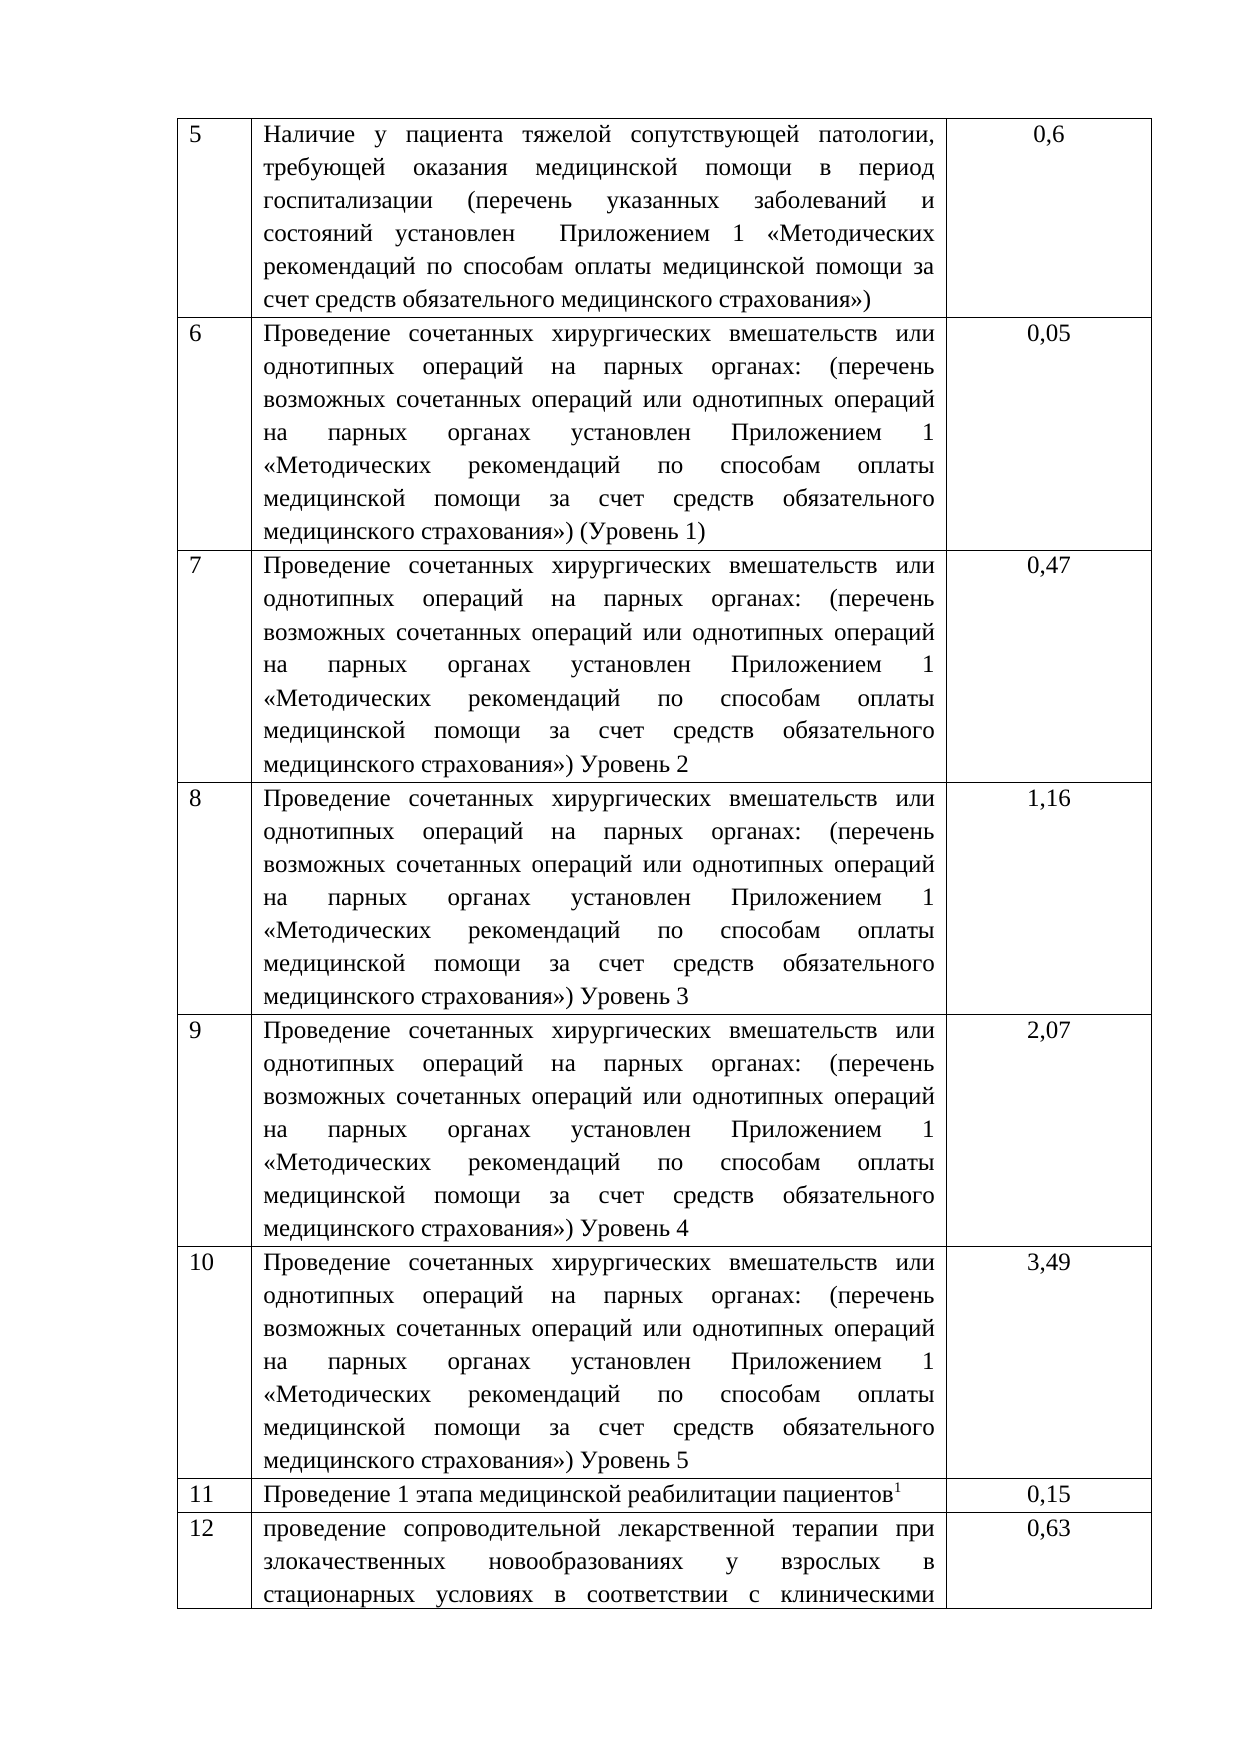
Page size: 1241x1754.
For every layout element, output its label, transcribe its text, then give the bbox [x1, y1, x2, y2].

table_cell 8 [178, 783, 251, 1014]
table_cell Проведение сочетанных хирургических вмешательств или однотипных операций на парных органах: (перечень возможных сочетанных операций или однотипных операций на парных органах установлен Приложением 1 «Методических рекомендаций по способам оплаты медицинской помощи за счет средств обязательного медицинского страхования») Уровень 5 [252, 1247, 946, 1478]
table_cell Проведение 1 этапа медицинской реабилитации пациентов1 [252, 1479, 946, 1512]
table_cell 0,63 [947, 1513, 1151, 1608]
table_cell 10 [178, 1247, 251, 1478]
table_cell 0,15 [947, 1479, 1151, 1512]
table_cell 9 [178, 1015, 251, 1246]
table_cell 11 [178, 1479, 251, 1512]
table_cell 6 [178, 318, 251, 549]
table_cell 3,49 [947, 1247, 1151, 1478]
table_cell Проведение сочетанных хирургических вмешательств или однотипных операций на парных органах: (перечень возможных сочетанных операций или однотипных операций на парных органах установлен Приложением 1 «Методических рекомендаций по способам оплаты медицинской помощи за счет средств обязательного медицинского страхования») (Уровень 1) [252, 318, 946, 549]
table_cell Наличие у пациента тяжелой сопутствующей патологии, требующей оказания медицинской помощи в период госпитализации (перечень указанных заболеваний и состояний установлен Приложением 1 «Методических рекомендаций по способам оплаты медицинской помощи за счет средств обязательного медицинского страхования») [252, 119, 946, 317]
table_cell Проведение сочетанных хирургических вмешательств или однотипных операций на парных органах: (перечень возможных сочетанных операций или однотипных операций на парных органах установлен Приложением 1 «Методических рекомендаций по способам оплаты медицинской помощи за счет средств обязательного медицинского страхования») Уровень 4 [252, 1015, 946, 1246]
table_cell 0,47 [947, 551, 1151, 782]
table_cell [252, 1513, 946, 1608]
table_cell 2,07 [947, 1015, 1151, 1246]
table_cell 12 [178, 1513, 251, 1608]
table_cell 0,05 [947, 318, 1151, 549]
table_cell Проведение сочетанных хирургических вмешательств или однотипных операций на парных органах: (перечень возможных сочетанных операций или однотипных операций на парных органах установлен Приложением 1 «Методических рекомендаций по способам оплаты медицинской помощи за счет средств обязательного медицинского страхования») Уровень 3 [252, 783, 946, 1014]
table_cell 5 [178, 119, 251, 317]
table_cell 0,6 [947, 119, 1151, 317]
table_cell Проведение сочетанных хирургических вмешательств или однотипных операций на парных органах: (перечень возможных сочетанных операций или однотипных операций на парных органах установлен Приложением 1 «Методических рекомендаций по способам оплаты медицинской помощи за счет средств обязательного медицинского страхования») Уровень 2 [252, 551, 946, 782]
table_cell 7 [178, 551, 251, 782]
table_cell 1,16 [947, 783, 1151, 1014]
